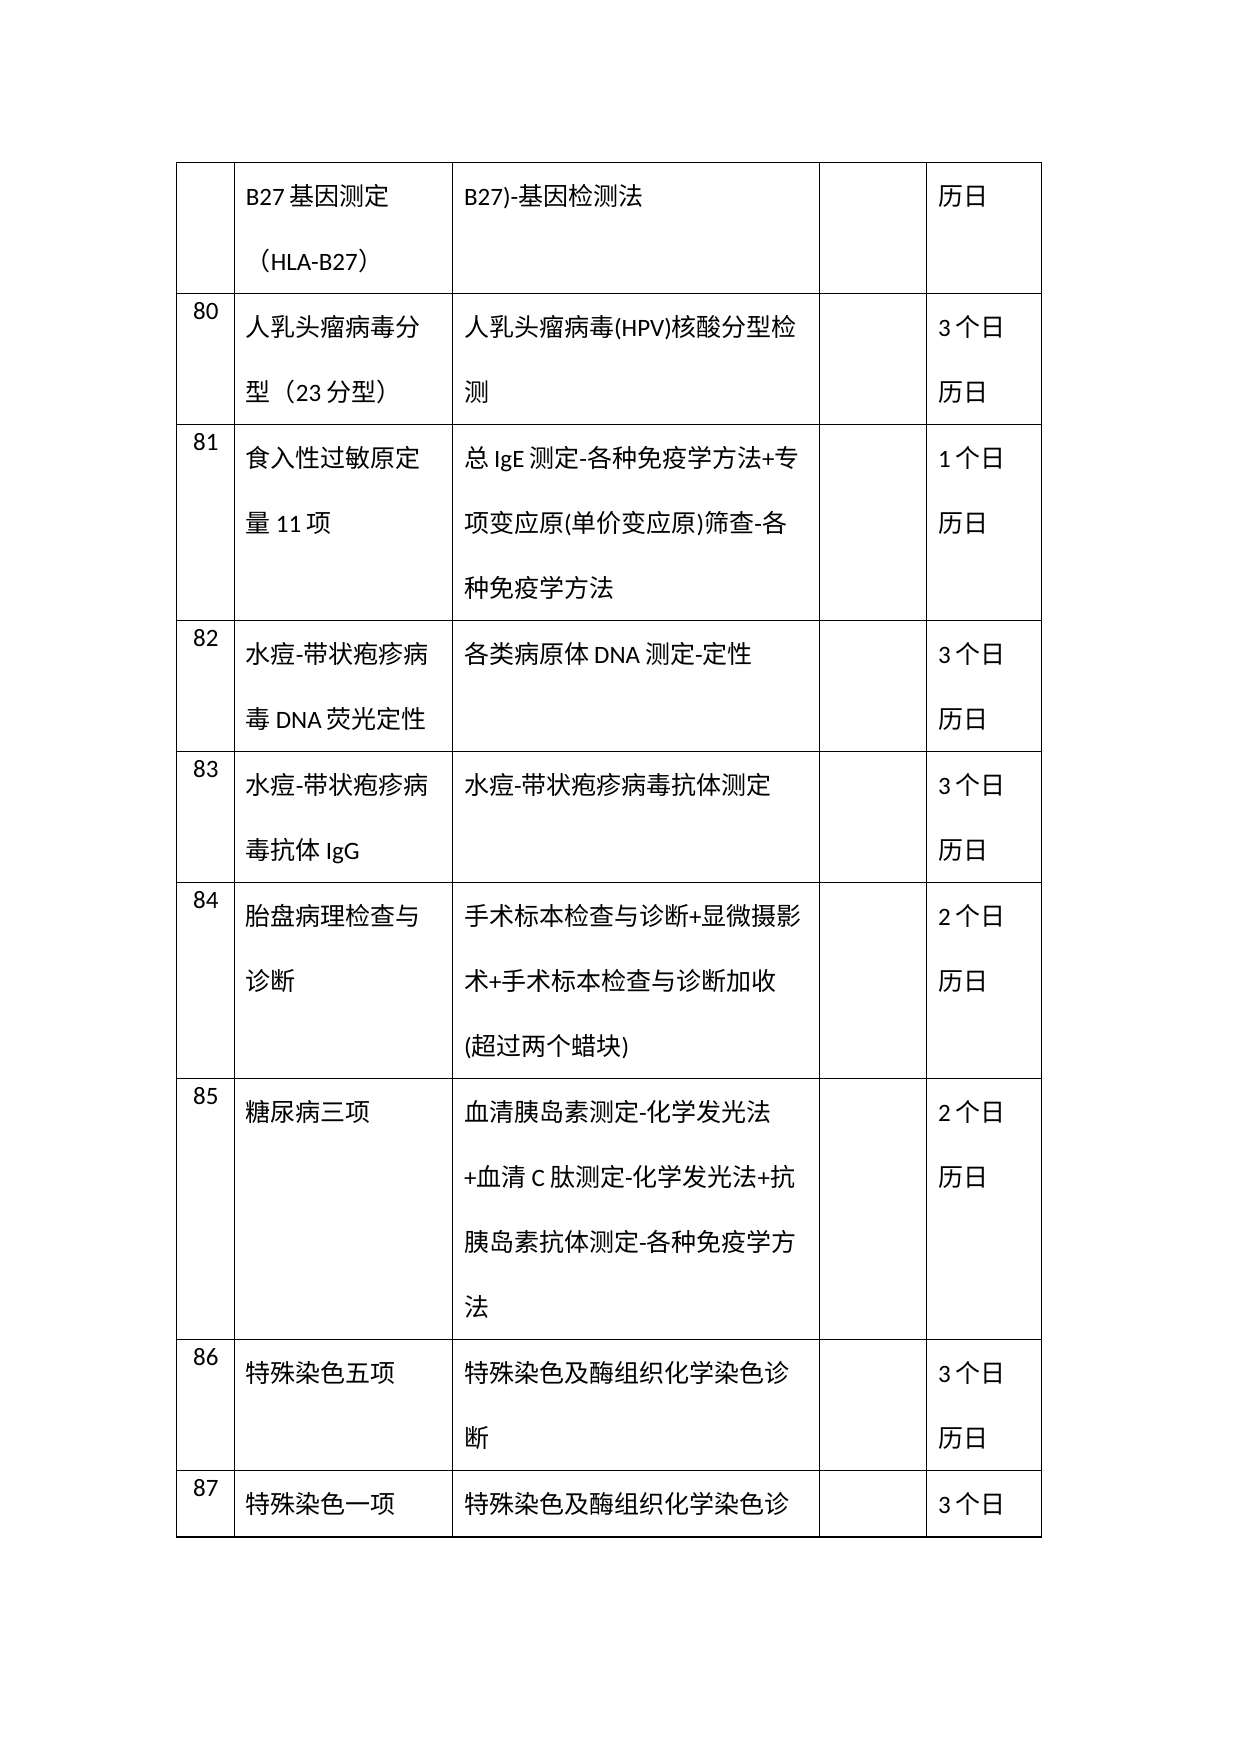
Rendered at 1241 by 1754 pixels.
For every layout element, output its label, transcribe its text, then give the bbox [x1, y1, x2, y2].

table_cell 83 [177, 752, 234, 882]
table_cell [820, 621, 926, 751]
table_cell 3个日历日 [927, 752, 1041, 882]
table_cell 胎盘病理检查与诊断 [235, 883, 452, 1078]
table_cell [820, 294, 926, 424]
table_cell 82 [177, 621, 234, 751]
table_cell 血清胰岛素测定-化学发光法+血清C肽测定-化学发光法+抗胰岛素抗体测定-各种免疫学方法 [453, 1079, 819, 1339]
table_cell [820, 1471, 926, 1536]
table_cell 3个日历日 [927, 1340, 1041, 1470]
table_cell 特殊染色及酶组织化学染色诊断 [453, 1340, 819, 1470]
table_cell 特殊染色一项 [235, 1471, 452, 1536]
table_cell 特殊染色及酶组织化学染色诊断 [453, 1471, 819, 1536]
table_cell 水痘-带状疱疹病毒DNA荧光定性 [235, 621, 452, 751]
table_cell 87 [177, 1471, 234, 1536]
table_cell 人乳头瘤病毒(HPV)核酸分型检测 [453, 294, 819, 424]
table_cell 3个日历日 [927, 294, 1041, 424]
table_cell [235, 163, 452, 293]
table_cell 1个日历日 [927, 425, 1041, 620]
table_cell 81 [177, 425, 234, 620]
table_cell [820, 1079, 926, 1339]
table_cell [820, 425, 926, 620]
table_cell 3个日历日 [927, 163, 1041, 293]
table_cell 80 [177, 294, 234, 424]
table_cell 84 [177, 883, 234, 1078]
table_cell 86 [177, 1340, 234, 1470]
table_cell 糖尿病三项 [235, 1079, 452, 1339]
table_cell 水痘-带状疱疹病毒抗体测定 [453, 752, 819, 882]
table_cell [820, 163, 926, 293]
table_cell 2个日历日 [927, 883, 1041, 1078]
table_cell 特殊染色五项 [235, 1340, 452, 1470]
table_cell 手术标本检查与诊断+显微摄影术+手术标本检查与诊断加收(超过两个蜡块) [453, 883, 819, 1078]
table_cell 3个日历日 [927, 621, 1041, 751]
table_cell 各类病原体DNA测定-定性 [453, 621, 819, 751]
table_cell 食入性过敏原定量11项 [235, 425, 452, 620]
table_cell 人乳头瘤病毒分型（23分型） [235, 294, 452, 424]
table_cell [820, 883, 926, 1078]
table_cell 总IgE测定-各种免疫学方法+专项变应原(单价变应原)筛查-各种免疫学方法 [453, 425, 819, 620]
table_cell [453, 163, 819, 293]
table_cell 85 [177, 1079, 234, 1339]
table_cell [820, 1340, 926, 1470]
table_cell 水痘-带状疱疹病毒抗体IgG [235, 752, 452, 882]
table_cell 2个日历日 [927, 1079, 1041, 1339]
table_cell [820, 752, 926, 882]
table_cell 79 [177, 163, 234, 293]
table_cell 3个日历日 [927, 1471, 1041, 1536]
